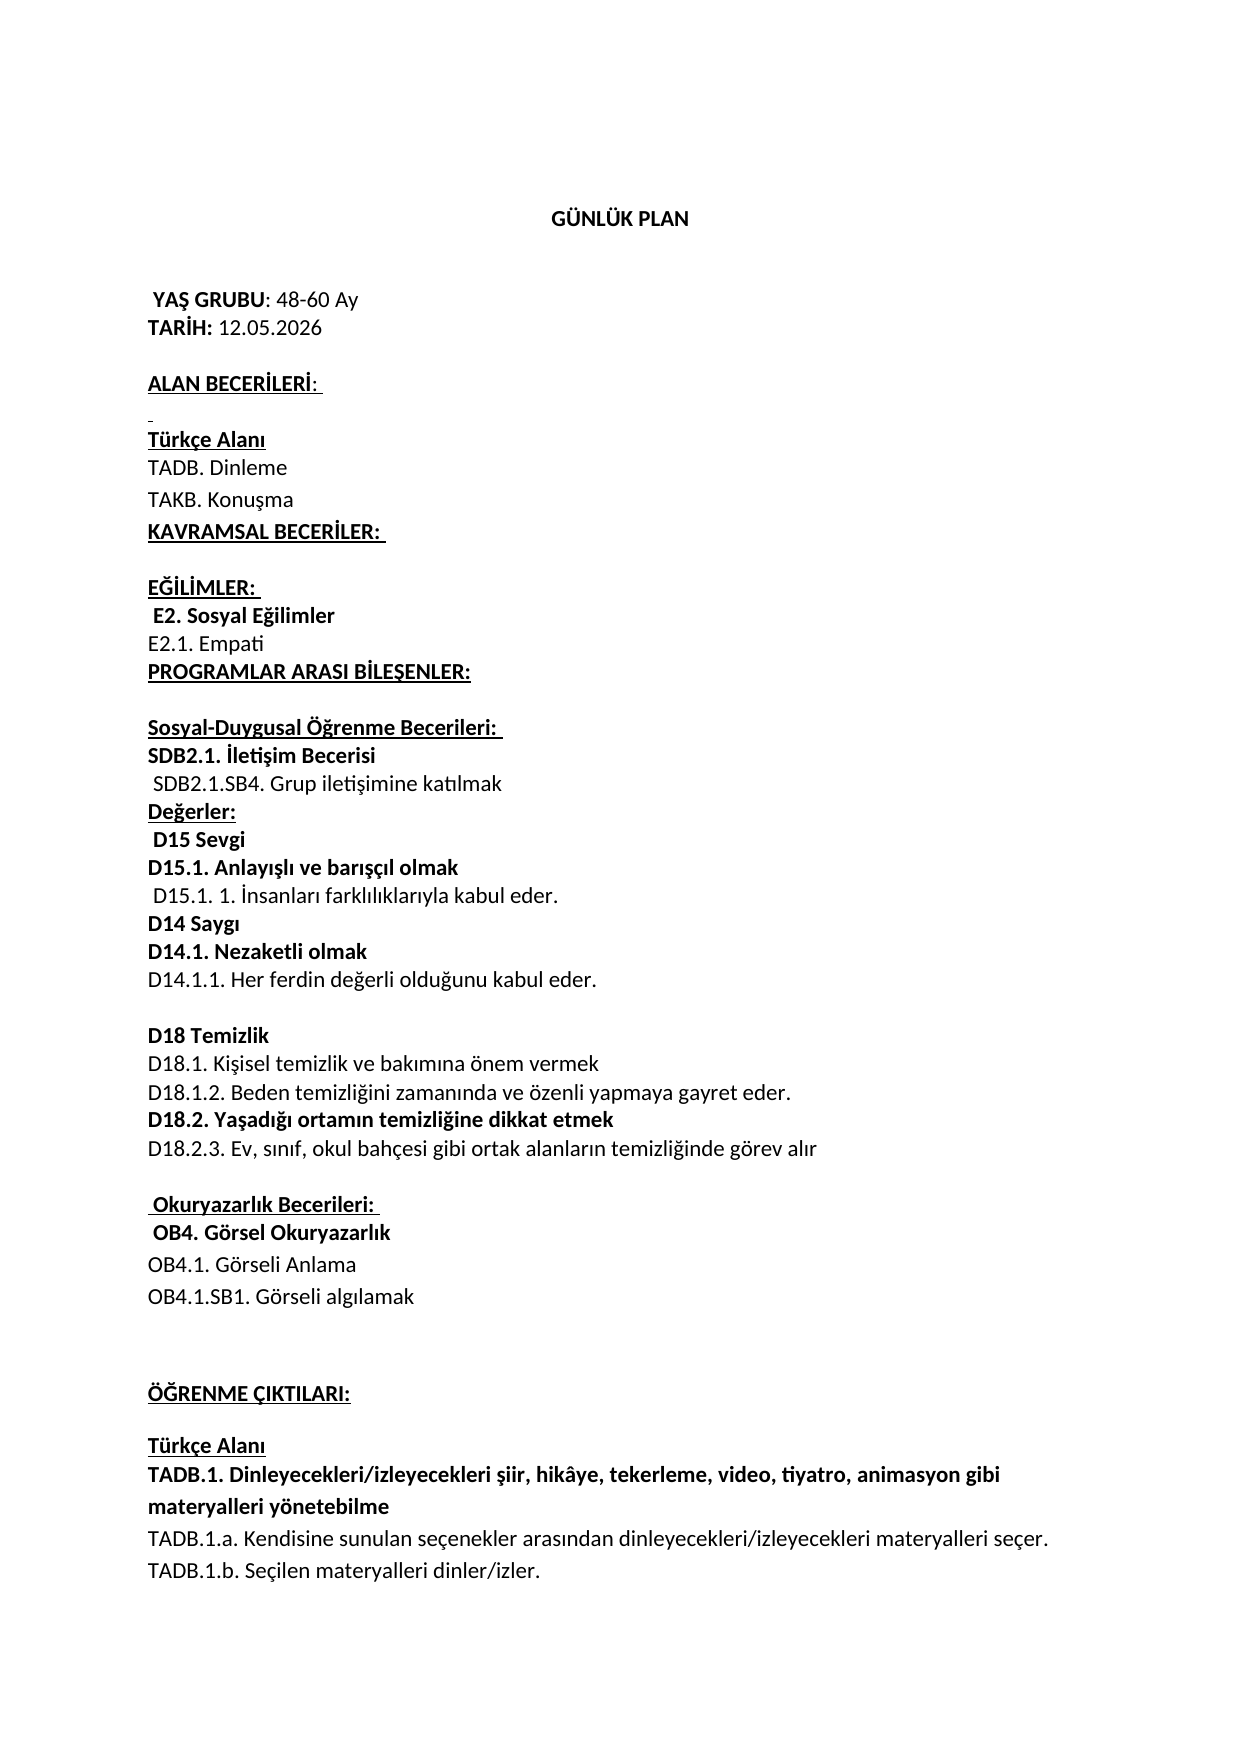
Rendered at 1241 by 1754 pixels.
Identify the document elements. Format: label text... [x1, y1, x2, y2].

text OB4.1.SB1. Görseli algılamak [148, 1282, 1093, 1310]
text GÜNLÜK PLAN [148, 204, 1093, 232]
text Sosyal-Duygusal Öğrenme Becerileri: [148, 713, 1093, 741]
text PROGRAMLAR ARASI BİLEŞENLER: [148, 657, 1093, 685]
text D15 Sevgi [148, 825, 1093, 853]
text E2.1. Empati [148, 629, 1093, 657]
text TADB.1. Dinleyecekleri/izleyecekleri şiir, hikâye, tekerleme, video, tiyatro, animasyon gibi materyalleri yönetebilme [148, 1460, 1093, 1520]
text D14.1. Nezaketli olmak [148, 937, 1093, 966]
text D18.1. Kişisel temizlik ve bakımına önem vermek [148, 1049, 1093, 1078]
text TADB.1.a. Kendisine sunulan seçenekler arasından dinleyecekleri/izleyecekleri materyalleri seçer. [148, 1524, 1093, 1552]
text Değerler: [148, 797, 1093, 825]
text D18 Temizlik [148, 1022, 1093, 1049]
text TAKB. Konuşma [148, 485, 1093, 513]
text D15.1. 1. İnsanları farklılıklarıyla kabul eder. [148, 881, 1093, 909]
text TADB. Dinleme [148, 453, 1093, 481]
text SDB2.1. İletişim Becerisi [148, 741, 1093, 769]
text D14.1.1. Her ferdin değerli olduğunu kabul eder. [148, 966, 1093, 993]
text Türkçe Alanı [148, 425, 1093, 453]
text E2. Sosyal Eğilimler [148, 601, 1093, 629]
text Okuryazarlık Becerileri: [148, 1190, 1093, 1218]
text SDB2.1.SB4. Grup iletişimine katılmak [148, 769, 1093, 797]
text D18.2.3. Ev, sınıf, okul bahçesi gibi ortak alanların temizliğinde görev alır [148, 1134, 1093, 1162]
text D18.2. Yaşadığı ortamın temizliğine dikkat etmek [148, 1106, 1093, 1134]
text EĞİLİMLER: [148, 573, 1093, 601]
text TADB.1.b. Seçilen materyalleri dinler/izler. [148, 1556, 1093, 1584]
text Türkçe Alanı [148, 1432, 1093, 1460]
text D14 Saygı [148, 909, 1093, 937]
text ALAN BECERİLERİ: [148, 369, 1093, 397]
text D15.1. Anlayışlı ve barışçıl olmak [148, 853, 1093, 881]
text OB4. Görsel Okuryazarlık [148, 1218, 1093, 1246]
text ÖĞRENME ÇIKTILARI: [148, 1379, 1093, 1407]
text YAŞ GRUBU: 48-60 Ay [148, 285, 1093, 313]
text D18.1.2. Beden temizliğini zamanında ve özenli yapmaya gayret eder. [148, 1078, 1093, 1106]
text OB4.1. Görseli Anlama [148, 1250, 1093, 1278]
text TARİH: 12.05.2026 [148, 313, 1093, 341]
text KAVRAMSAL BECERİLER: [148, 517, 1093, 545]
